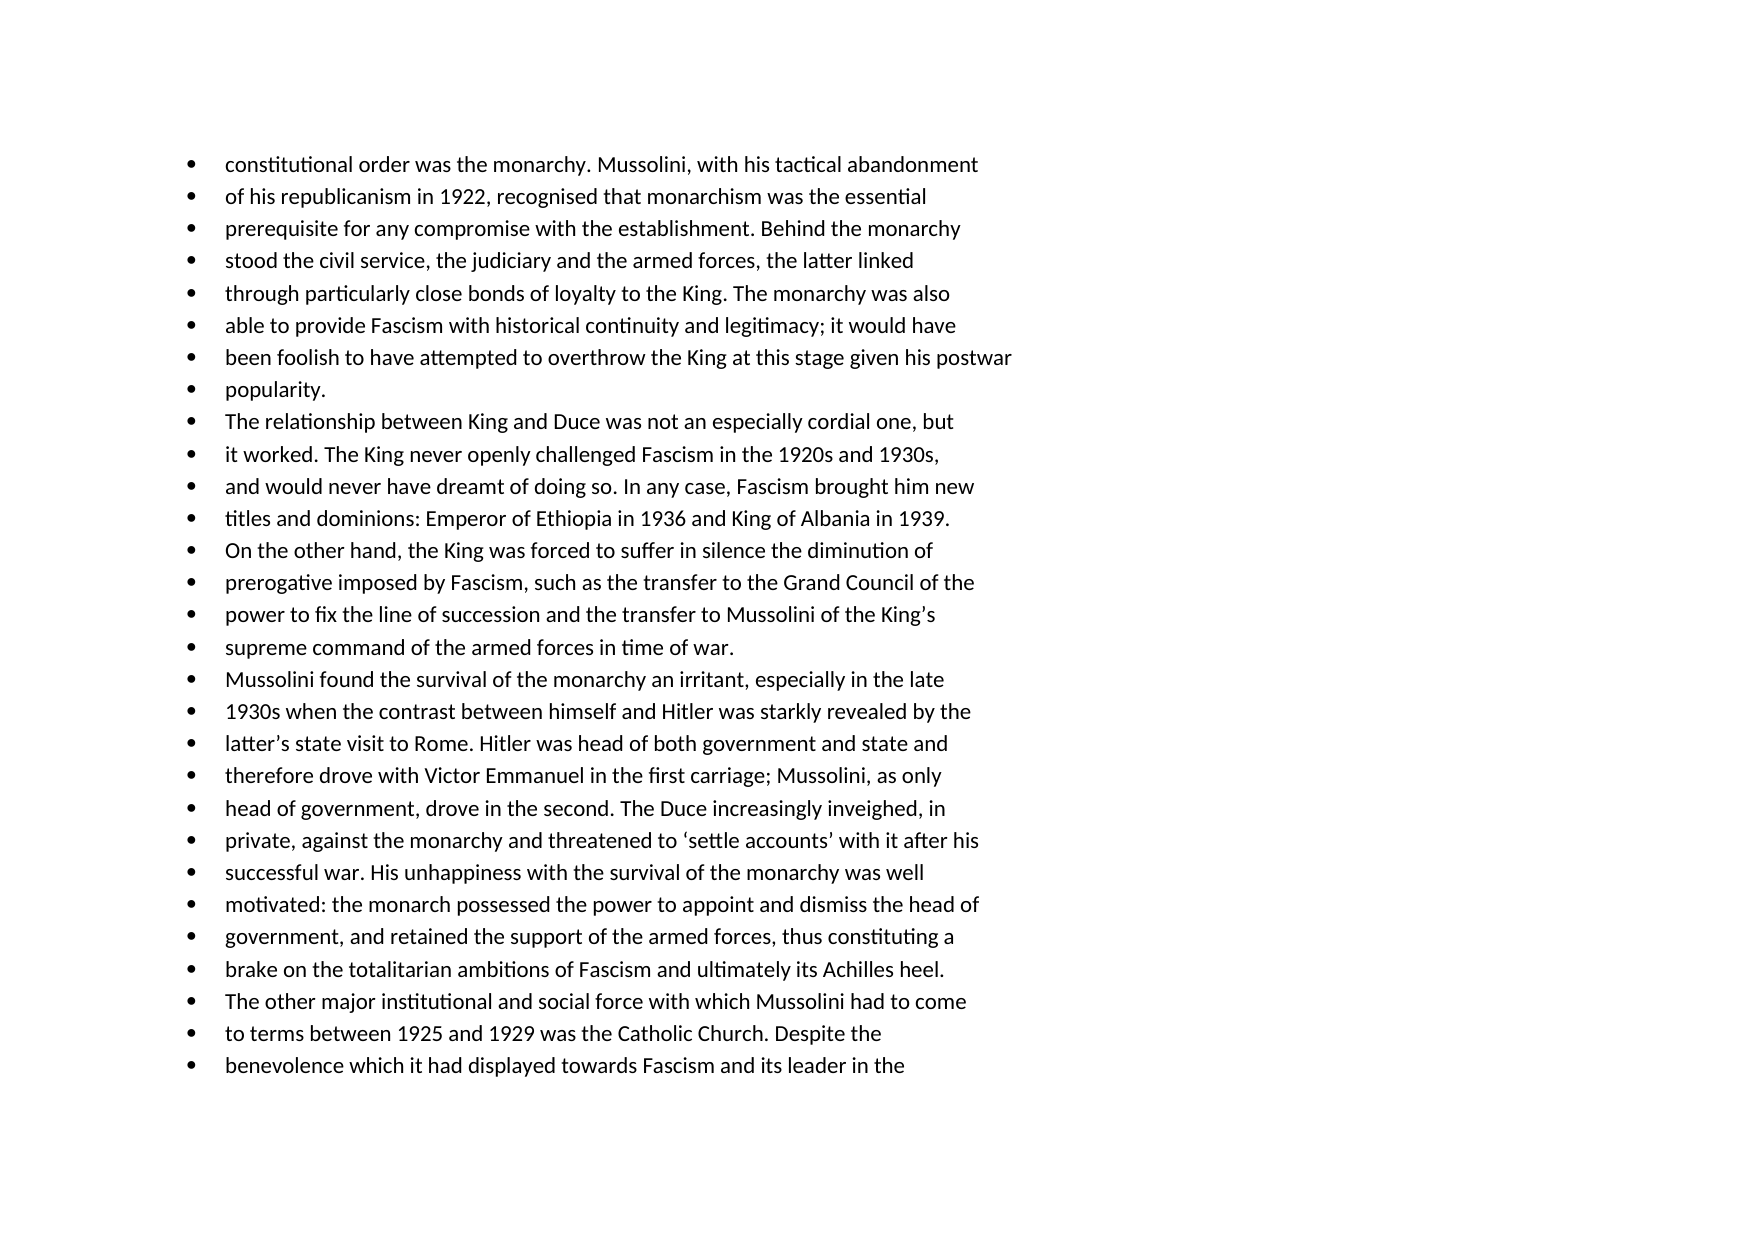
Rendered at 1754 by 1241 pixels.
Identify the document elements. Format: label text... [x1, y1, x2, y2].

list through particularly close bonds of loyalty to the King. The monarchy was also [187, 279, 1604, 307]
list and would never have dreamt of doing so. In any case, Fascism brought him new [187, 472, 1604, 500]
list prerequisite for any compromise with the establishment. Behind the monarchy [187, 214, 1604, 242]
list prerogative imposed by Fascism, such as the transfer to the Grand Council of the [187, 568, 1604, 596]
list latter’s state visit to Rome. Hitler was head of both government and state and [187, 729, 1604, 757]
list power to fix the line of succession and the transfer to Mussolini of the King’s [187, 601, 1604, 629]
list Mussolini found the survival of the monarchy an irritant, especially in the late [187, 665, 1604, 693]
list motivated: the monarch possessed the power to appoint and dismiss the head of [187, 890, 1604, 918]
list stood the civil service, the judiciary and the armed forces, the latter linked [187, 247, 1604, 274]
list been foolish to have attempted to overthrow the King at this stage given his postwar [187, 343, 1604, 371]
list to terms between 1925 and 1929 was the Catholic Church. Despite the [187, 1019, 1604, 1047]
list able to provide Fascism with historical continuity and legitimacy; it would have [187, 311, 1604, 339]
list therefore drove with Victor Emmanuel in the first carriage; Mussolini, as only [187, 762, 1604, 789]
list 1930s when the contrast between himself and Hitler was starkly revealed by the [187, 697, 1604, 725]
list brake on the totalitarian ambitions of Fascism and ultimately its Achilles heel. [187, 955, 1604, 983]
list it worked. The King never openly challenged Fascism in the 1920s and 1930s, [187, 440, 1604, 468]
list head of government, drove in the second. The Duce increasingly inveighed, in [187, 794, 1604, 822]
list The other major institutional and social force with which Mussolini had to come [187, 987, 1604, 1015]
list The relationship between King and Duce was not an especially cordial one, but [187, 407, 1604, 436]
list private, against the monarchy and threatened to ‘settle accounts’ with it after his [187, 826, 1604, 854]
list government, and retained the support of the armed forces, thus constituting a [187, 922, 1604, 951]
list benevolence which it had displayed towards Fascism and its leader in the [187, 1051, 1604, 1079]
list titles and dominions: Emperor of Ethiopia in 1936 and King of Albania in 1939. [187, 504, 1604, 532]
list successful war. His unhappiness with the survival of the monarchy was well [187, 858, 1604, 886]
list of his republicanism in 1922, recognised that monarchism was the essential [187, 182, 1604, 210]
list constitutional order was the monarchy. Mussolini, with his tactical abandonment [187, 150, 1604, 178]
list popularity. [187, 375, 1604, 403]
list On the other hand, the King was forced to suffer in silence the diminution of [187, 536, 1604, 564]
list supreme command of the armed forces in time of war. [187, 633, 1604, 661]
